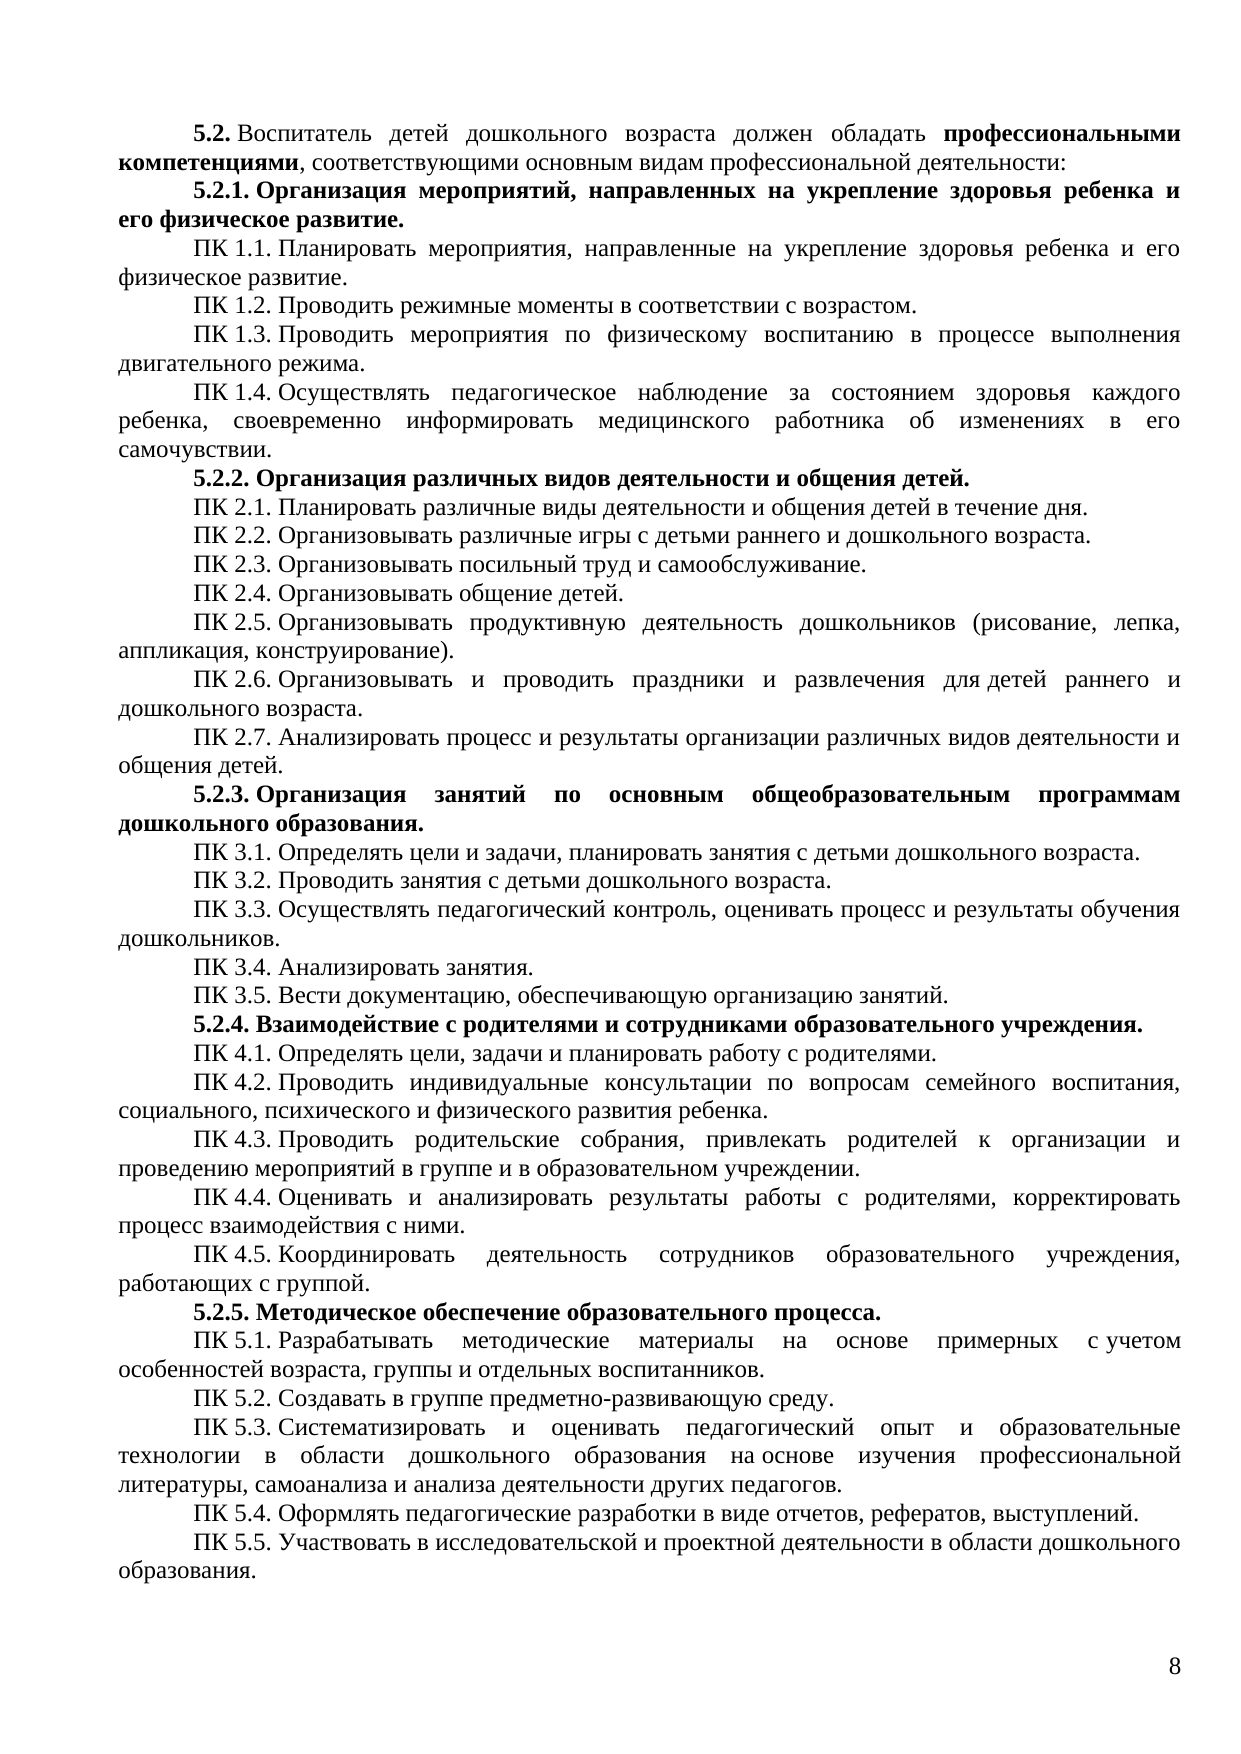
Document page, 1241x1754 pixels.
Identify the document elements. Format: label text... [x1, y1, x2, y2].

list ПК 2.7. Анализировать процесс и результаты организации различных видов деятельности и общения детей. [118, 722, 1181, 779]
text ПК 5.1. Разрабатывать методические материалы на основе примерных с учетом особенностей возраста, группы и отдельных воспитанников. [118, 1326, 1181, 1383]
text ПК 2.6. Организовывать и проводить праздники и развлечения для детей раннего и дошкольного возраста. [118, 664, 1181, 722]
list ПК 3.2. Проводить занятия с детьми дошкольного возраста. [118, 866, 1181, 894]
text ПК 2.3. Организовывать посильный труд и самообслуживание. [118, 549, 1181, 578]
list ПК 1.4. Осуществлять педагогическое наблюдение за состоянием здоровья каждого ребенка, своевременно информировать медицинского работника об изменениях в его самочувствии. [118, 377, 1181, 463]
list 5.2.2. Организация различных видов деятельности и общения детей. [118, 463, 1181, 492]
list ПК 3.5. Вести документацию, обеспечивающую организацию занятий. [118, 981, 1181, 1009]
list ПК 5.5. Участвовать в исследовательской и проектной деятельности в области дошкольного образования. [118, 1527, 1181, 1584]
list 5.2.5. Методическое обеспечение образовательного процесса. [118, 1297, 1181, 1326]
list 5.2. Воспитатель детей дошкольного возраста должен обладать профессиональными компетенциями, соответствующими основным видам профессиональной деятельности: [118, 118, 1181, 176]
text ПК 5.4. Оформлять педагогические разработки в виде отчетов, рефератов, выступлений. [118, 1498, 1181, 1527]
list ПК 2.4. Организовывать общение детей. [118, 578, 1181, 607]
list ПК 4.4. Оценивать и анализировать результаты работы с родителями, корректировать процесс взаимодействия с ними. [118, 1182, 1181, 1239]
text ПК 2.1. Планировать различные виды деятельности и общения детей в течение дня. [118, 492, 1181, 521]
list ПК 3.1. Определять цели и задачи, планировать занятия с детьми дошкольного возраста. [118, 837, 1181, 866]
text 5.2.1. Организация мероприятий, направленных на укрепление здоровья ребенка и его физическое развитие. [118, 176, 1181, 233]
list ПК 1.3. Проводить мероприятия по физическому воспитанию в процессе выполнения двигательного режима. [118, 319, 1181, 377]
text ПК 5.2. Создавать в группе предметно-развивающую среду. [118, 1383, 1181, 1412]
list ПК 1.1. Планировать мероприятия, направленные на укрепление здоровья ребенка и его физическое развитие. [118, 233, 1181, 291]
text ПК 3.4. Анализировать занятия. [118, 952, 1181, 981]
list 5.2.3. Организация занятий по основным общеобразовательным программам дошкольного образования. [118, 779, 1181, 837]
text ПК 2.2. Организовывать различные игры с детьми раннего и дошкольного возраста. [118, 521, 1181, 549]
text ПК 5.3. Систематизировать и оценивать педагогический опыт и образовательные технологии в области дошкольного образования на основе изучения профессиональной литературы, самоанализа и анализа деятельности других педагогов. [118, 1412, 1181, 1498]
list ПК 1.2. Проводить режимные моменты в соответствии с возрастом. [118, 291, 1181, 319]
list ПК 4.3. Проводить родительские собрания, привлекать родителей к организации и проведению мероприятий в группе и в образовательном учреждении. [118, 1124, 1181, 1182]
list ПК 4.1. Определять цели, задачи и планировать работу с родителями. [118, 1038, 1181, 1067]
text ПК 2.5. Организовывать продуктивную деятельность дошкольников (рисование, лепка, аппликация, конструирование). [118, 607, 1181, 664]
list ПК 4.2. Проводить индивидуальные консультации по вопросам семейного воспитания, социального, психического и физического развития ребенка. [118, 1067, 1181, 1124]
list 5.2.4. Взаимодействие с родителями и сотрудниками образовательного учреждения. [118, 1009, 1181, 1038]
text ПК 3.3. Осуществлять педагогический контроль, оценивать процесс и результаты обучения дошкольников. [118, 894, 1181, 952]
text ПК 4.5. Координировать деятельность сотрудников образовательного учреждения, работающих с группой. [118, 1239, 1181, 1297]
